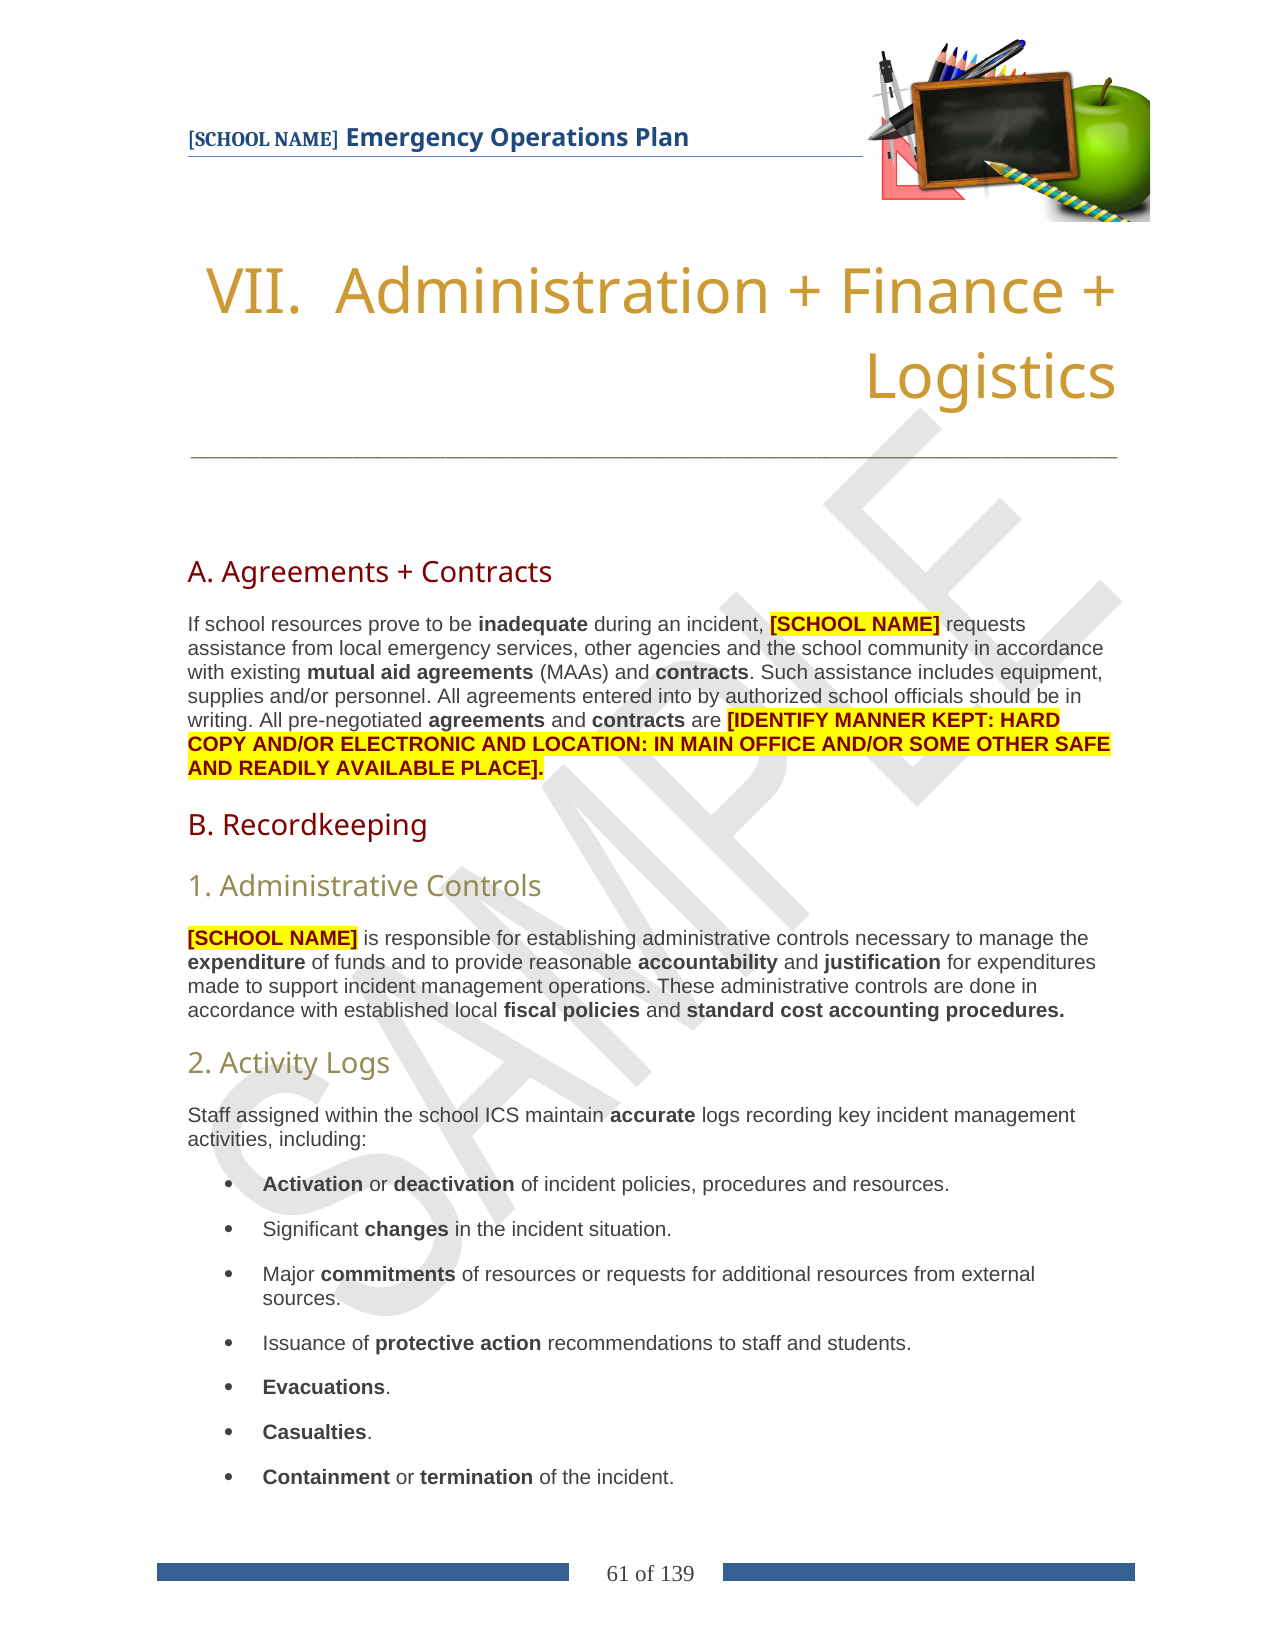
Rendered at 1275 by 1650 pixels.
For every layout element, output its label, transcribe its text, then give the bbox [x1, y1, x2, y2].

picture [862, 37, 1150, 221]
list Evacuations. [225, 1375, 1117, 1399]
list Major commitments of resources or requests for additional resources from external sources. [225, 1261, 1117, 1309]
list Containment or termination of the incident. [225, 1465, 1117, 1489]
text 2. Activity Logs [187, 1042, 1117, 1082]
list Casualties. [225, 1420, 1117, 1444]
list Activation or deactivation of incident policies, procedures and resources. [225, 1172, 1117, 1196]
list Issuance of protective action recommendations to staff and students. [225, 1330, 1117, 1354]
text ________________________________________________________________________________________________________________________ [187, 438, 1117, 462]
text 1. Administrative Controls [187, 865, 1117, 905]
text VII. Administration + Finance + Logistics [187, 247, 1117, 417]
text Staff assigned within the school ICS maintain accurate logs recording key incident management activities, including: [187, 1103, 1117, 1151]
text B. Recordkeeping [187, 805, 1117, 844]
text [SCHOOL NAME] is responsible for establishing administrative controls necessary to manage the expenditure of funds and to provide reasonable accountability and justification for expenditures made to support incident management operations. These administrative controls are done in accordance with established local fiscal policies and standard cost accounting procedures. [187, 926, 1117, 1022]
text If school resources prove to be inadequate during an incident, [SCHOOL NAME] requests assistance from local emergency services, other agencies and the school community in accordance with existing mutual aid agreements (MAAs) and contracts. Such assistance includes equipment, supplies and/or personnel. All agreements entered into by authorized school officials should be in writing. All pre-negotiated agreements and contracts are [IDENTIFY MANNER KEPT: HARD COPY AND/OR ELECTRONIC AND LOCATION: IN MAIN OFFICE AND/OR SOME OTHER SAFE AND READILY AVAILABLE PLACE]. [187, 612, 1117, 780]
list Significant changes in the incident situation. [225, 1217, 1117, 1241]
text A. Agreements + Contracts [187, 551, 1117, 591]
